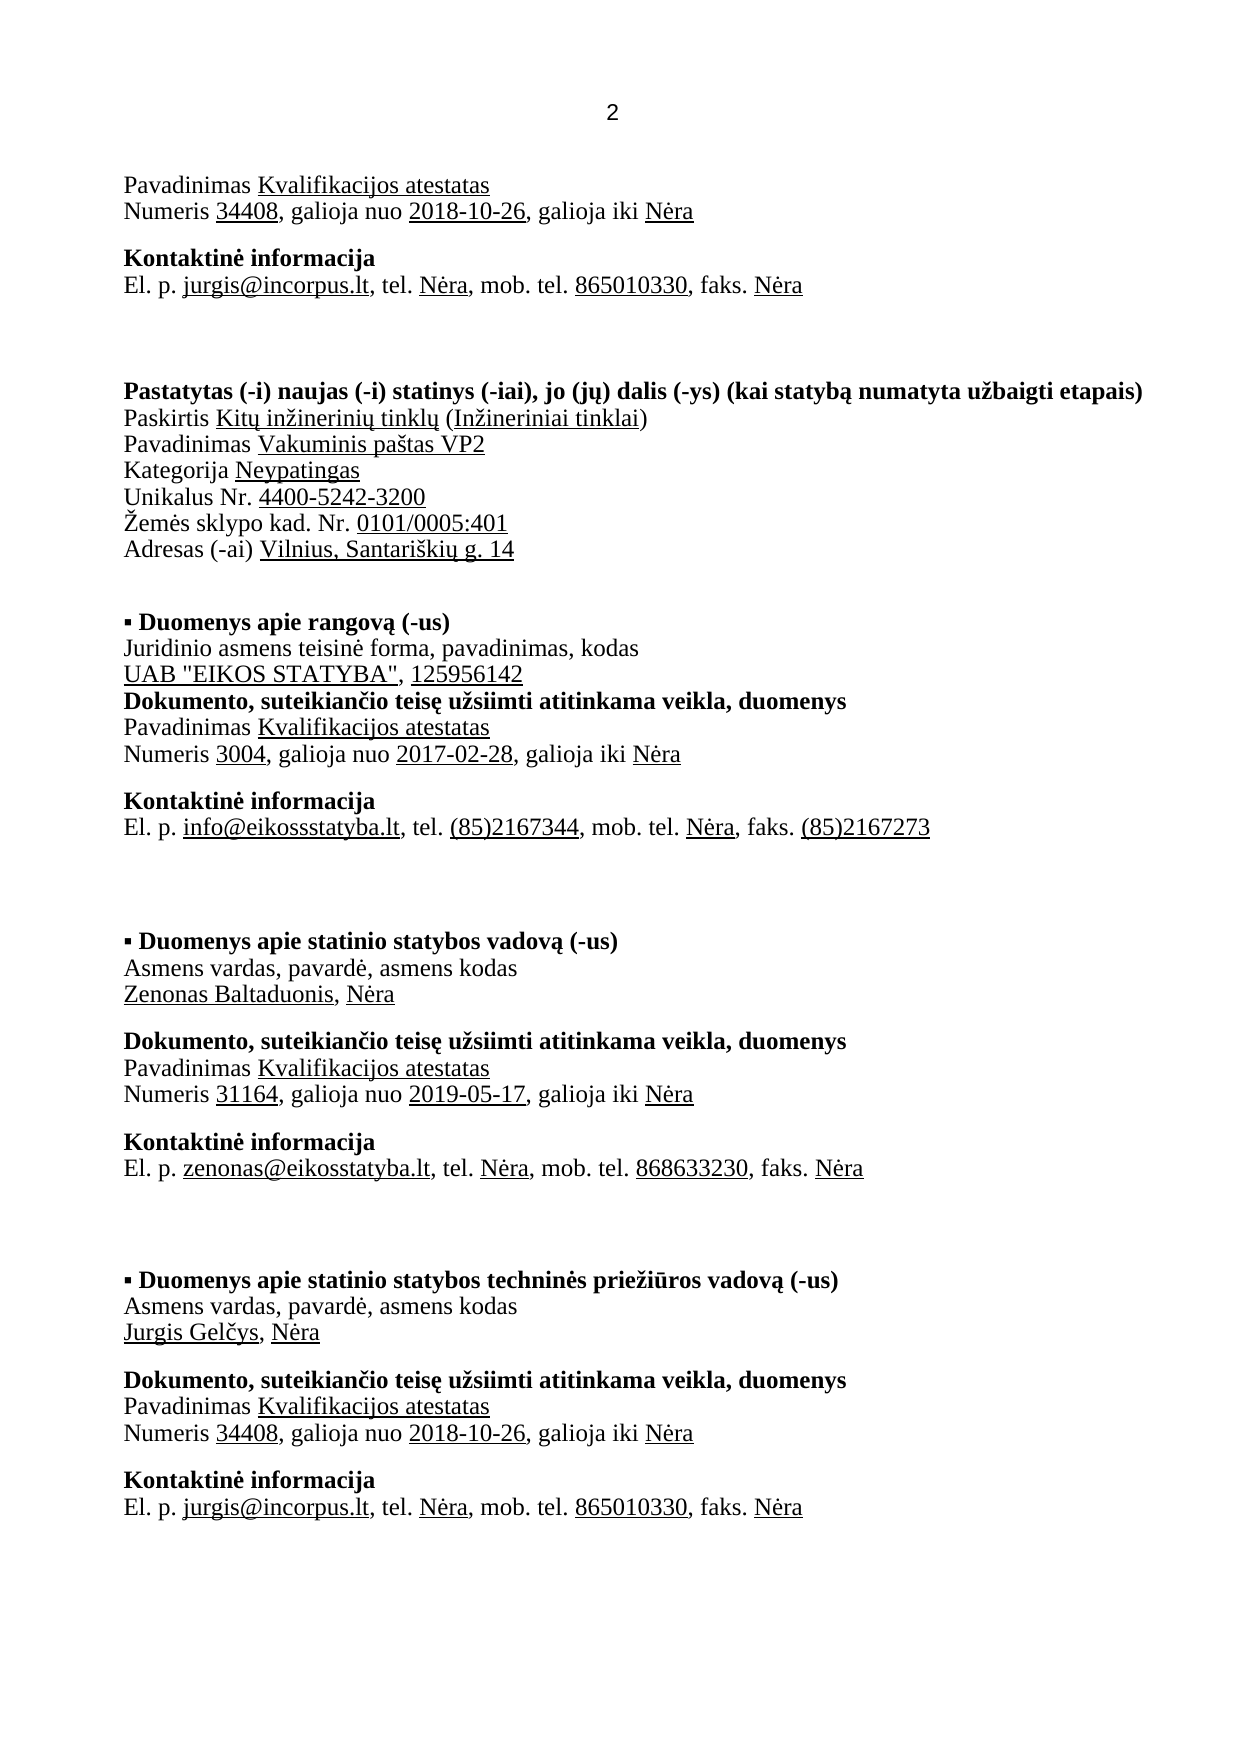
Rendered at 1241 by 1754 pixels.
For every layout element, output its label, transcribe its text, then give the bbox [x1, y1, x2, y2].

text Numeris 31164, galioja nuo 2019-05-17, galioja iki Nėra [123, 1081, 1149, 1108]
subtitle ▪ Duomenys apie rangovą (-us) [123, 607, 1149, 636]
text Kategorija Neypatingas [123, 458, 1149, 484]
text Asmens vardas, pavardė, asmens kodas [123, 955, 1149, 981]
subtitle Dokumento, suteikiančio teisę užsiimti atitinkama veikla, duomenys [123, 1365, 1149, 1394]
subtitle Kontaktinė informacija [123, 243, 1149, 272]
subtitle Kontaktinė informacija [123, 1127, 1149, 1155]
subtitle Kontaktinė informacija [123, 1465, 1149, 1494]
subtitle Kontaktinė informacija [123, 786, 1149, 815]
subtitle Dokumento, suteikiančio teisę užsiimti atitinkama veikla, duomenys [123, 1026, 1149, 1055]
text Pavadinimas Kvalifikacijos atestatas [123, 170, 1149, 198]
text El. p. jurgis@incorpus.lt, tel. Nėra, mob. tel. 865010330, faks. Nėra [123, 272, 1149, 299]
text Asmens vardas, pavardė, asmens kodas [123, 1293, 1149, 1320]
text UAB "EIKOS STATYBA", 125956142 [123, 662, 1149, 688]
text Numeris 34408, galioja nuo 2018-10-26, galioja iki Nėra [123, 1420, 1149, 1446]
text Unikalus Nr. 4400-5242-3200 [123, 484, 1149, 510]
text Žemės sklypo kad. Nr. 0101/0005:401 [123, 510, 1149, 537]
text Pavadinimas Kvalifikacijos atestatas [123, 1394, 1149, 1420]
text El. p. jurgis@incorpus.lt, tel. Nėra, mob. tel. 865010330, faks. Nėra [123, 1494, 1149, 1520]
subtitle Pastatytas (-i) naujas (-i) statinys (-iai), jo (jų) dalis (-ys) (kai statybą numatyta užbaigti etapais) [123, 376, 1149, 405]
text Pavadinimas Vakuminis paštas VP2 [123, 431, 1149, 458]
text Pavadinimas Kvalifikacijos atestatas [123, 714, 1149, 741]
text Jurgis Gelčys, Nėra [123, 1320, 1149, 1346]
text Juridinio asmens teisinė forma, pavadinimas, kodas [123, 636, 1149, 662]
text Adresas (-ai) Vilnius, Santariškių g. 14 [123, 537, 1149, 563]
text Paskirtis Kitų inžinerinių tinklų (Inžineriniai tinklai) [123, 405, 1149, 431]
subtitle ▪ Duomenys apie statinio statybos vadovą (-us) [123, 926, 1149, 955]
text Numeris 3004, galioja nuo 2017-02-28, galioja iki Nėra [123, 741, 1149, 767]
text El. p. zenonas@eikosstatyba.lt, tel. Nėra, mob. tel. 868633230, faks. Nėra [123, 1155, 1149, 1182]
text Zenonas Baltaduonis, Nėra [123, 981, 1149, 1008]
text 2 [606, 99, 619, 125]
text Dokumento, suteikiančio teisę užsiimti atitinkama veikla, duomenys [123, 688, 1149, 714]
text El. p. info@eikossstatyba.lt, tel. (85)2167344, mob. tel. Nėra, faks. (85)2167273 [123, 815, 1149, 841]
text Numeris 34408, galioja nuo 2018-10-26, galioja iki Nėra [123, 198, 1149, 225]
subtitle ▪ Duomenys apie statinio statybos techninės priežiūros vadovą (-us) [123, 1265, 1149, 1293]
text Pavadinimas Kvalifikacijos atestatas [123, 1055, 1149, 1081]
